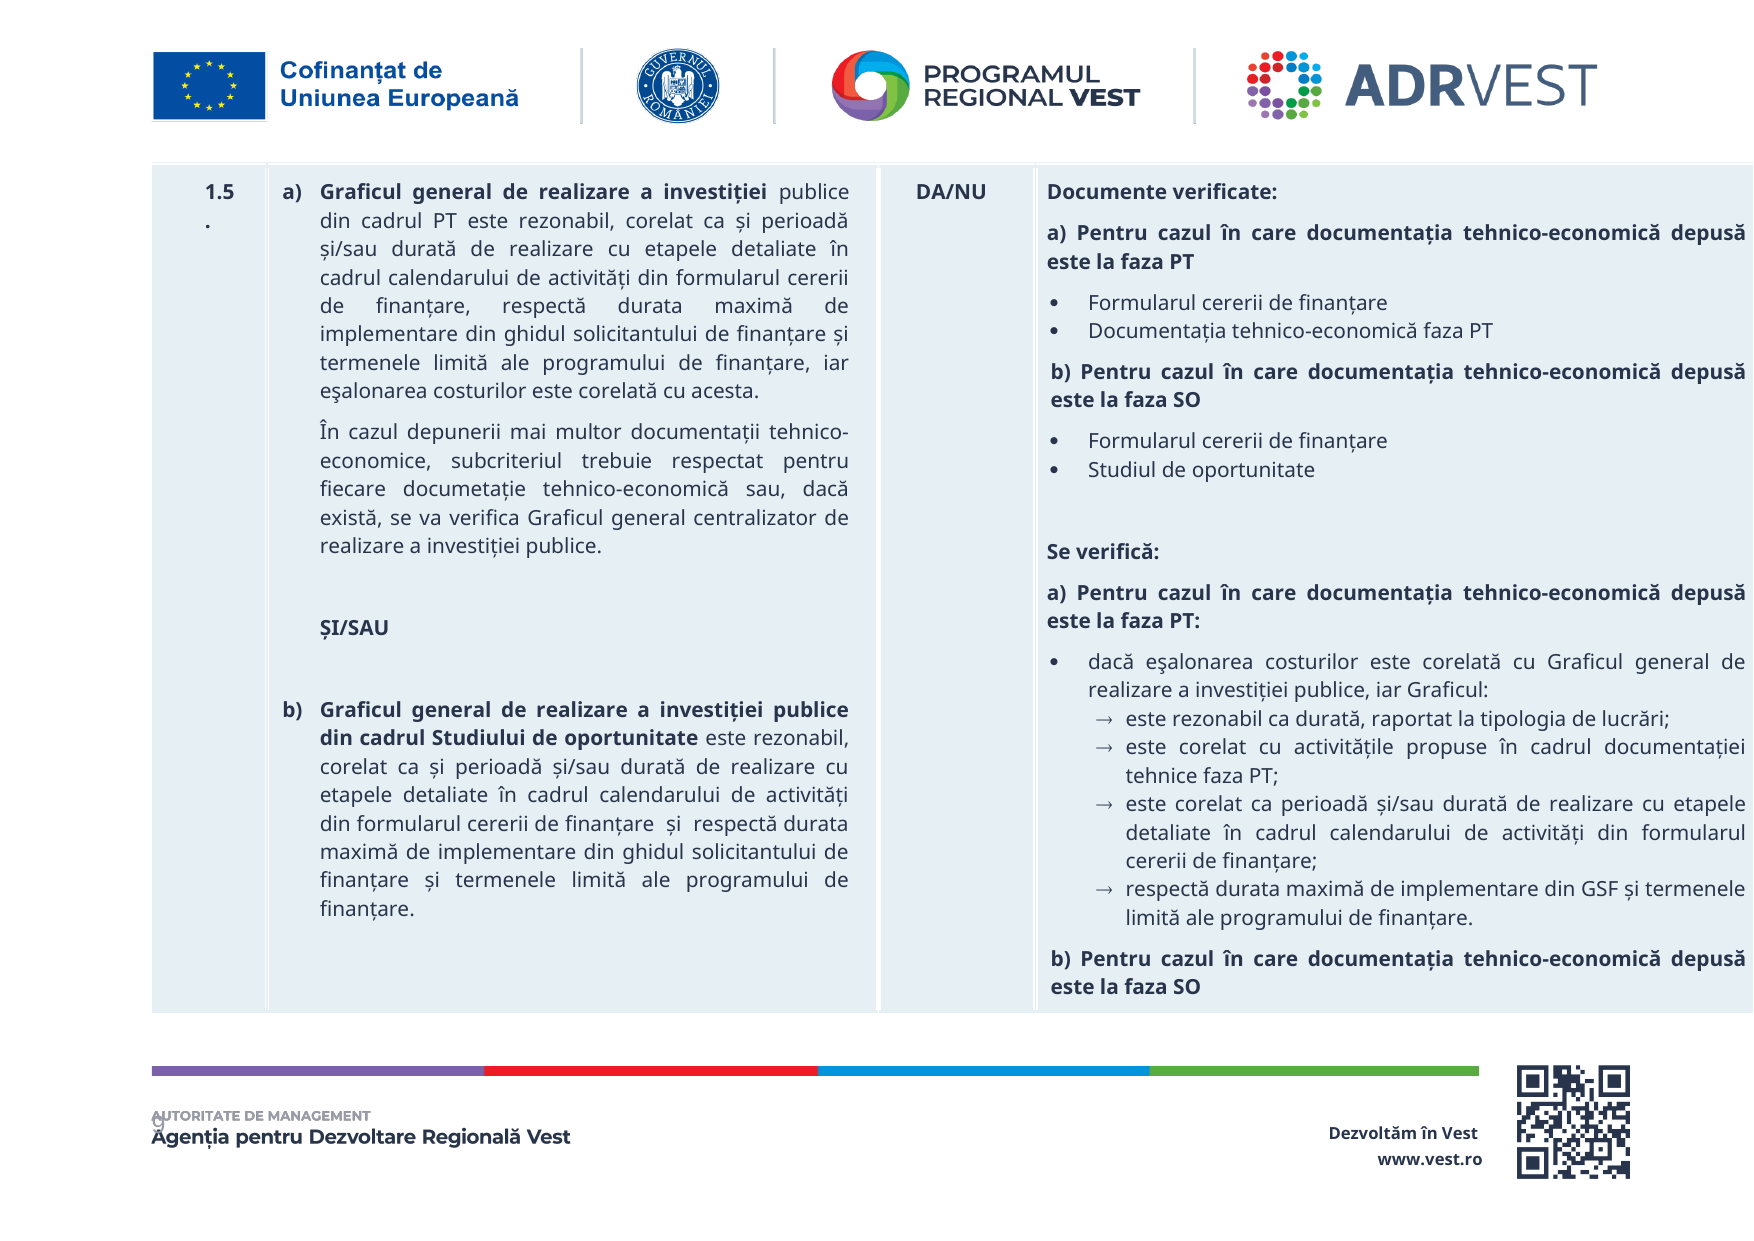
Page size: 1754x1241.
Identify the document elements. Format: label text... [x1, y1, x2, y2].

picture [1508, 1057, 1639, 1188]
table_cell DA/NU [879, 165, 1035, 1013]
picture [151, 47, 1598, 124]
table_cell 1.5. [152, 162, 267, 1013]
